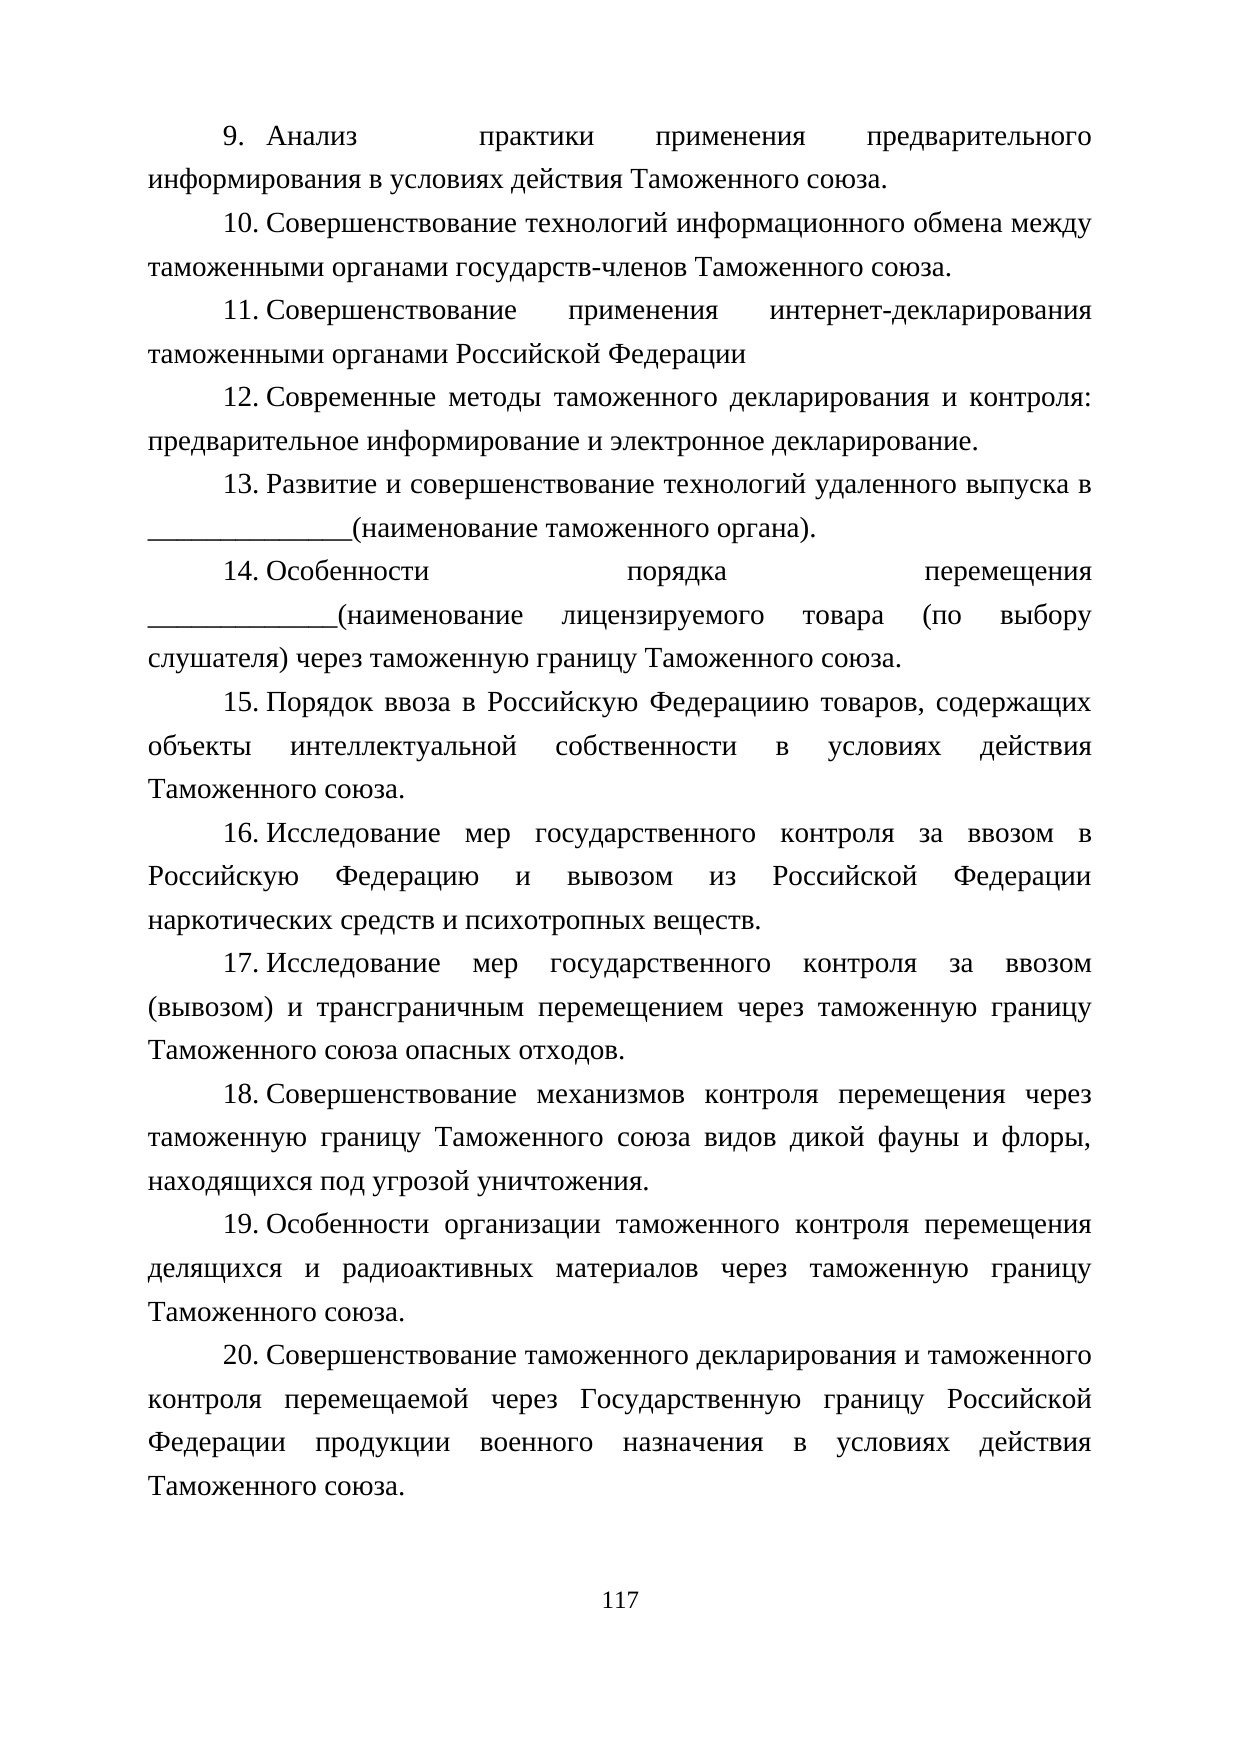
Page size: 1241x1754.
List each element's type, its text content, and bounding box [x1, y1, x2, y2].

list Исследование мер государственного контроля за ввозом в Российскую Федерацию и вывозом из Российской Федерации наркотических средств и психотропных веществ. [148, 815, 1092, 935]
list Совершенствование таможенного декларирования и таможенного контроля перемещаемой через Государственную границу Российской Федерации продукции военного назначения в условиях действия Таможенного союза. [148, 1337, 1092, 1501]
list Совершенствование применения интернет-декларирования таможенными органами Российской Федерации [148, 292, 1092, 369]
list Совершенствование технологий информационного обмена между таможенными органами государств-членов Таможенного союза. [148, 205, 1092, 282]
list Современные методы таможенного декларирования и контроля: предварительное информирование и электронное декларирование. [148, 379, 1092, 456]
list Совершенствование механизмов контроля перемещения через таможенную границу Таможенного союза видов дикой фауны и флоры, находящихся под угрозой уничтожения. [148, 1076, 1092, 1197]
list Порядок ввоза в Российскую Федерациию товаров, содержащих объекты интеллектуальной собственности в условиях действия Таможенного союза. [148, 684, 1092, 805]
list Особенности порядка перемещения _____________(наименование лицензируемого товара (по выбору слушателя) через таможенную границу Таможенного союза. [148, 553, 1092, 674]
list Анализ практики применения предварительного информирования в условиях действия Таможенного союза. [148, 118, 1092, 195]
list Особенности организации таможенного контроля перемещения делящихся и радиоактивных материалов через таможенную границу Таможенного союза. [148, 1207, 1092, 1327]
list Исследование мер государственного контроля за ввозом (вывозом) и трансграничным перемещением через таможенную границу Таможенного союза опасных отходов. [148, 945, 1092, 1066]
list Развитие и совершенствование технологий удаленного выпуска в ______________(наименование таможенного органа). [148, 466, 1092, 543]
